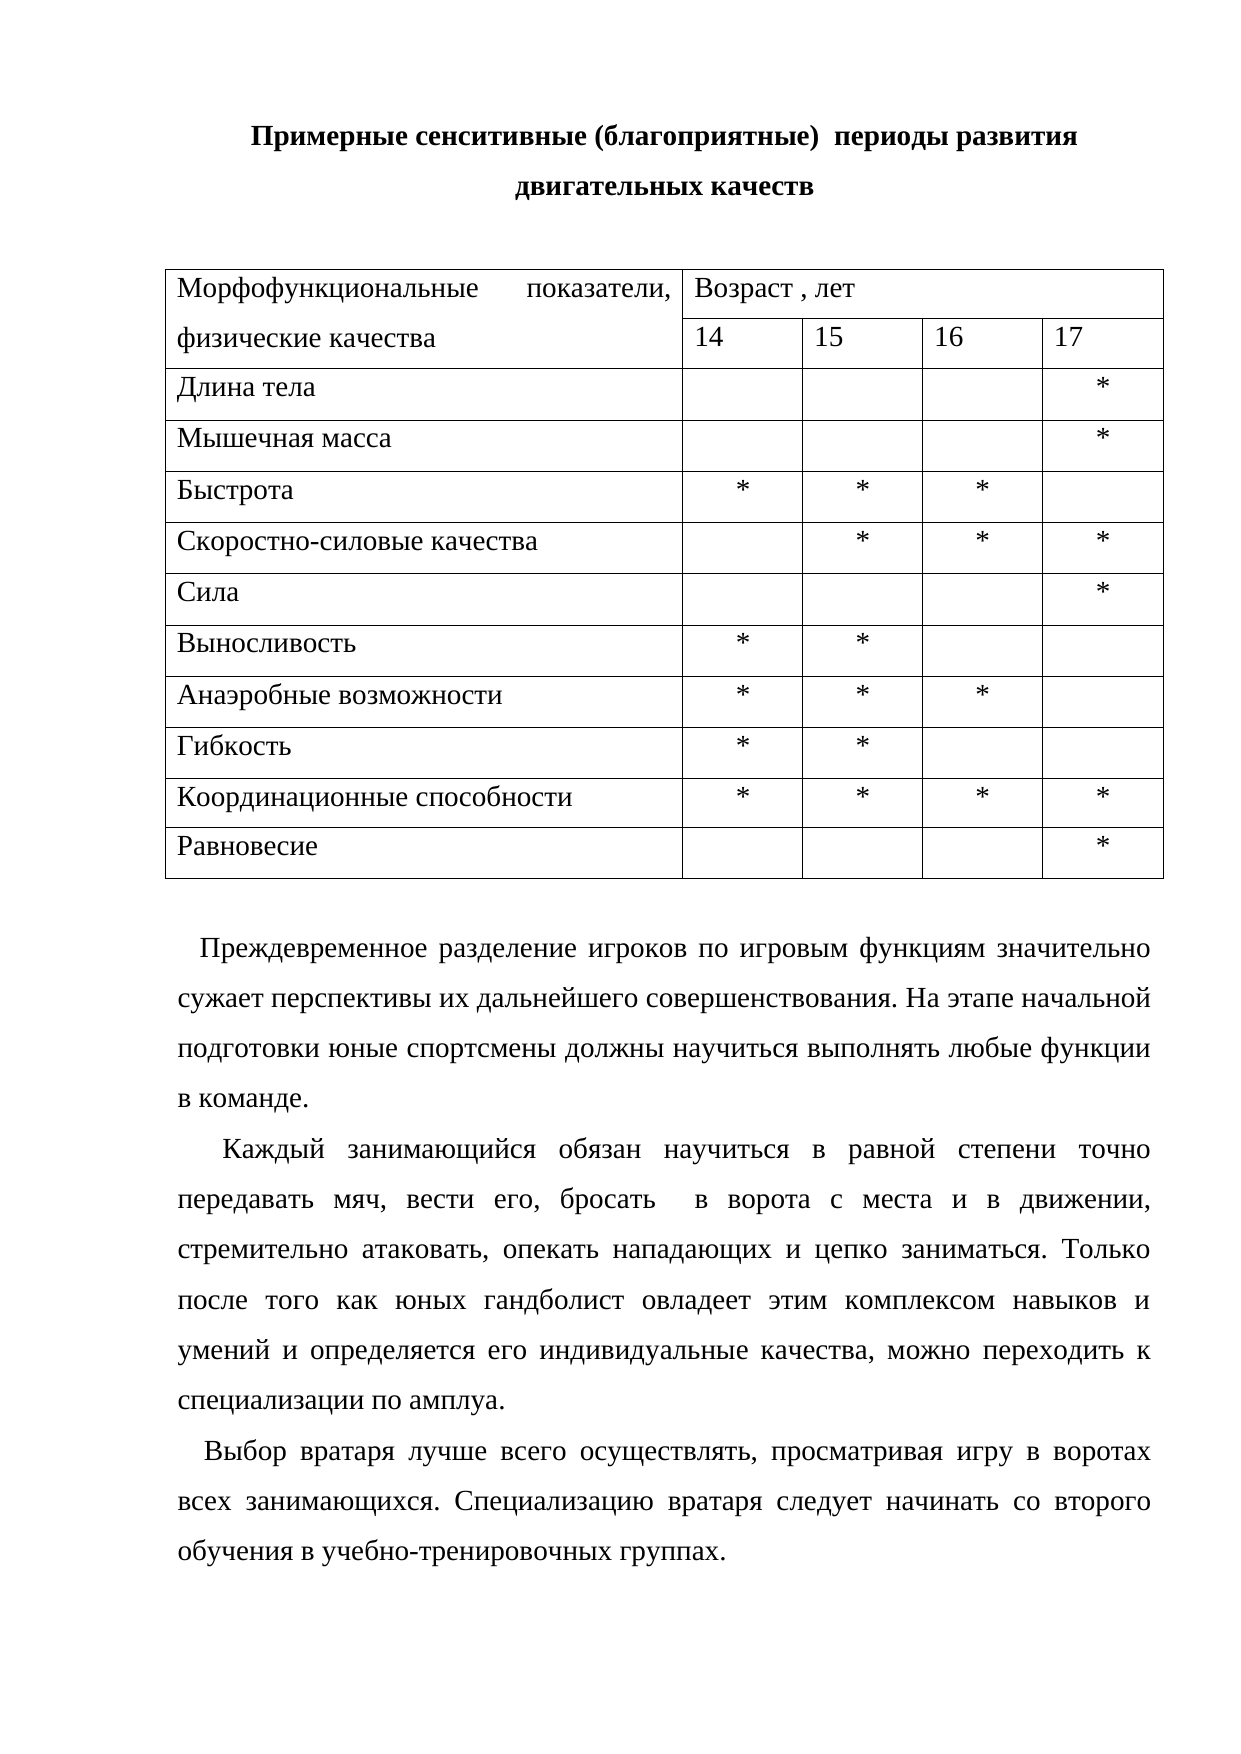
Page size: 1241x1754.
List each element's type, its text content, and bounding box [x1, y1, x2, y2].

table_cell 17 [1043, 319, 1163, 368]
table_cell * [923, 677, 1042, 727]
table_cell [683, 523, 802, 573]
table_cell [923, 728, 1042, 778]
table_cell * [1043, 574, 1163, 624]
text Преждевременное разделение игроков по игровым функциям значительно сужает перспективы их дальнейшего совершенствования. На этапе начальной подготовки юные спортсмены должны научиться выполнять любые функции в команде. [177, 930, 1152, 1114]
table_cell 14 [683, 319, 802, 368]
table_header Возраст , лет [683, 270, 1163, 318]
table_cell * [803, 626, 922, 676]
table_cell * [1043, 369, 1163, 419]
table_cell Анаэробные возможности [166, 677, 682, 727]
table_cell [923, 369, 1042, 419]
table_cell * [1043, 828, 1163, 878]
table_cell Быстрота [166, 472, 682, 522]
table_cell * [683, 472, 802, 522]
table_header Морфофункциональные показатели, физические качества [166, 270, 682, 368]
table_cell Гибкость [166, 728, 682, 778]
table_cell [1043, 677, 1163, 727]
table_cell * [1043, 779, 1163, 827]
table_cell [923, 421, 1042, 471]
table_cell * [683, 779, 802, 827]
table_cell * [803, 472, 922, 522]
table_cell Выносливость [166, 626, 682, 676]
table_cell Длина тела [166, 369, 682, 419]
table_cell [803, 574, 922, 624]
table_cell [683, 828, 802, 878]
table_cell * [923, 779, 1042, 827]
table_cell 16 [923, 319, 1042, 368]
table_cell [803, 369, 922, 419]
table_cell [683, 369, 802, 419]
table_cell [803, 421, 922, 471]
table_cell * [923, 523, 1042, 573]
table_cell [803, 828, 922, 878]
table_cell * [803, 779, 922, 827]
table_cell * [803, 677, 922, 727]
table_cell * [683, 677, 802, 727]
table_cell * [923, 472, 1042, 522]
table_cell * [1043, 523, 1163, 573]
table_cell * [1043, 421, 1163, 471]
table_cell [923, 626, 1042, 676]
table_cell [683, 421, 802, 471]
table_cell [923, 574, 1042, 624]
table_cell Координационные способности [166, 779, 682, 827]
table_cell [923, 828, 1042, 878]
table_cell Скоростно-силовые качества [166, 523, 682, 573]
table_cell Мышечная масса [166, 421, 682, 471]
text Примерные сенситивные (благоприятные) периоды развития двигательных качеств [177, 118, 1152, 202]
table_cell [683, 574, 802, 624]
table_cell Сила [166, 574, 682, 624]
text Выбор вратаря лучше всего осуществлять, просматривая игру в воротах всех занимающихся. Специализацию вратаря следует начинать со второго обучения в учебно-тренировочных группах. [177, 1433, 1152, 1567]
table_cell * [683, 728, 802, 778]
table_cell * [803, 728, 922, 778]
table_cell [1043, 472, 1163, 522]
table_cell [1043, 626, 1163, 676]
table_cell Равновесие [166, 828, 682, 878]
table_cell * [683, 626, 802, 676]
table_cell 15 [803, 319, 922, 368]
table_cell [1043, 728, 1163, 778]
table_cell * [803, 523, 922, 573]
text Каждый занимающийся обязан научиться в равной степени точно передавать мяч, вести его, бросать в ворота с места и в движении, стремительно атаковать, опекать нападающих и цепко заниматься. Только после того как юных гандболист овладеет этим комплексом навыков и умений и определяется его индивидуальные качества, можно переходить к специализации по амплуа. [177, 1131, 1152, 1416]
